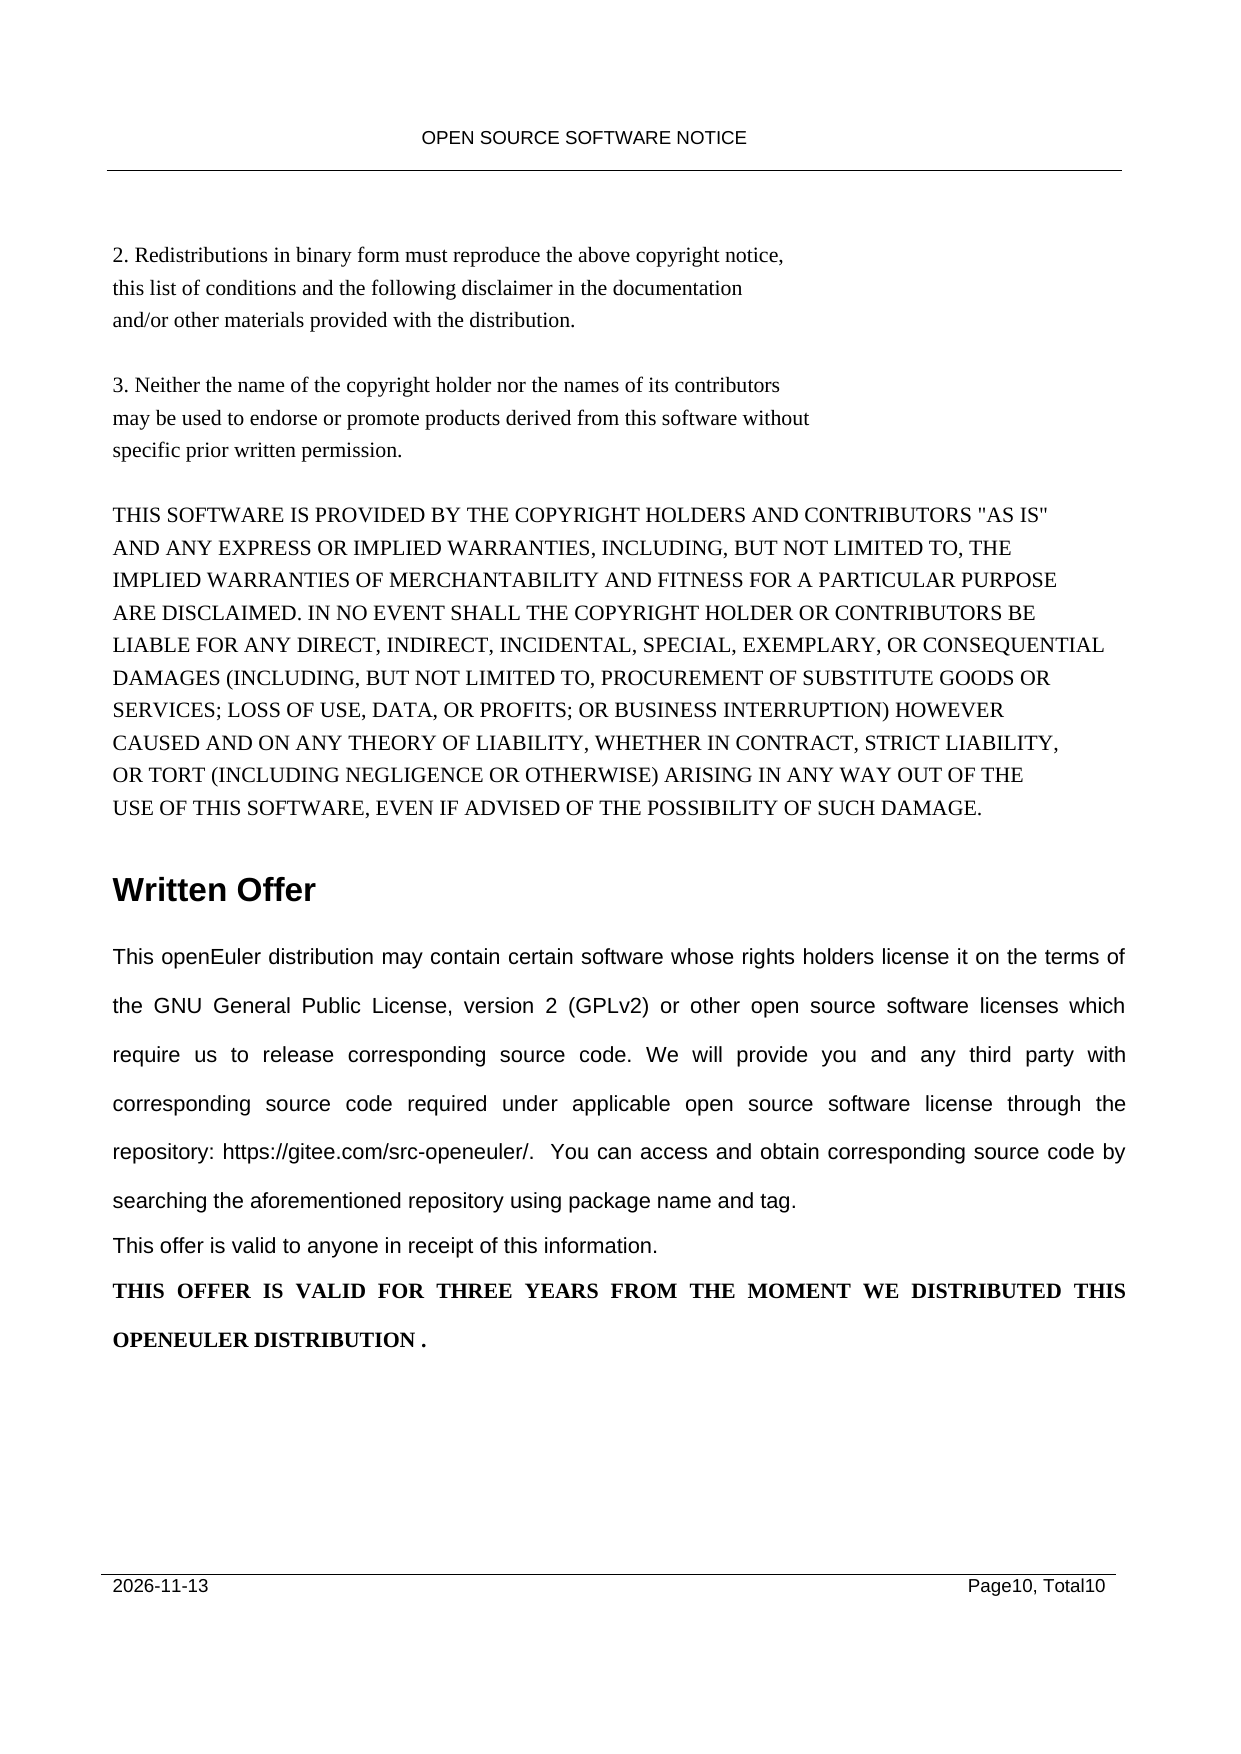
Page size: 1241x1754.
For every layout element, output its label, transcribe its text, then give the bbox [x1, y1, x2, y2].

text specific prior written permission. [112, 434, 1128, 466]
text IMPLIED WARRANTIES OF MERCHANTABILITY AND FITNESS FOR A PARTICULAR PURPOSE [112, 564, 1128, 596]
text 2. Redistributions in binary form must reproduce the above copyright notice, [112, 239, 1128, 271]
text may be used to endorse or promote products derived from this software without [112, 401, 1128, 434]
text CAUSED AND ON ANY THEORY OF LIABILITY, WHETHER IN CONTRACT, STRICT LIABILITY, [112, 726, 1128, 759]
text LIABLE FOR ANY DIRECT, INDIRECT, INCIDENTAL, SPECIAL, EXEMPLARY, OR CONSEQUENTIAL [112, 629, 1128, 661]
text OR TORT (INCLUDING NEGLIGENCE OR OTHERWISE) ARISING IN ANY WAY OUT OF THE [112, 759, 1128, 791]
text and/or other materials provided with the distribution. [112, 304, 1128, 336]
text DAMAGES (INCLUDING, BUT NOT LIMITED TO, PROCUREMENT OF SUBSTITUTE GOODS OR [112, 661, 1128, 694]
text Written Offer [112, 856, 1128, 921]
text AND ANY EXPRESS OR IMPLIED WARRANTIES, INCLUDING, BUT NOT LIMITED TO, THE [112, 531, 1128, 564]
text THIS SOFTWARE IS PROVIDED BY THE COPYRIGHT HOLDERS AND CONTRIBUTORS "AS IS" [112, 499, 1128, 531]
text ARE DISCLAIMED. IN NO EVENT SHALL THE COPYRIGHT HOLDER OR CONTRIBUTORS BE [112, 596, 1128, 629]
text This openEuler distribution may contain certain software whose rights holders license it on the terms of the GNU General Public License, version 2 (GPLv2) or other open source software licenses which require us to release corresponding source code. We will provide you and any third party with corresponding source code required under applicable open source software license through the repository: https://gitee.com/src-openeuler/. You can access and obtain corresponding source code by searching the aforementioned repository using package name and tag. [112, 941, 1128, 1217]
text 3. Neither the name of the copyright holder nor the names of its contributors [112, 369, 1128, 401]
text THIS OFFER IS VALID FOR THREE YEARS FROM THE MOMENT WE DISTRIBUTED THIS OPENEULER DISTRIBUTION . [112, 1274, 1128, 1356]
text USE OF THIS SOFTWARE, EVEN IF ADVISED OF THE POSSIBILITY OF SUCH DAMAGE. [112, 791, 1128, 856]
text This offer is valid to anyone in receipt of this information. [112, 1229, 1128, 1262]
text SERVICES; LOSS OF USE, DATA, OR PROFITS; OR BUSINESS INTERRUPTION) HOWEVER [112, 694, 1128, 726]
text this list of conditions and the following disclaimer in the documentation [112, 271, 1128, 304]
